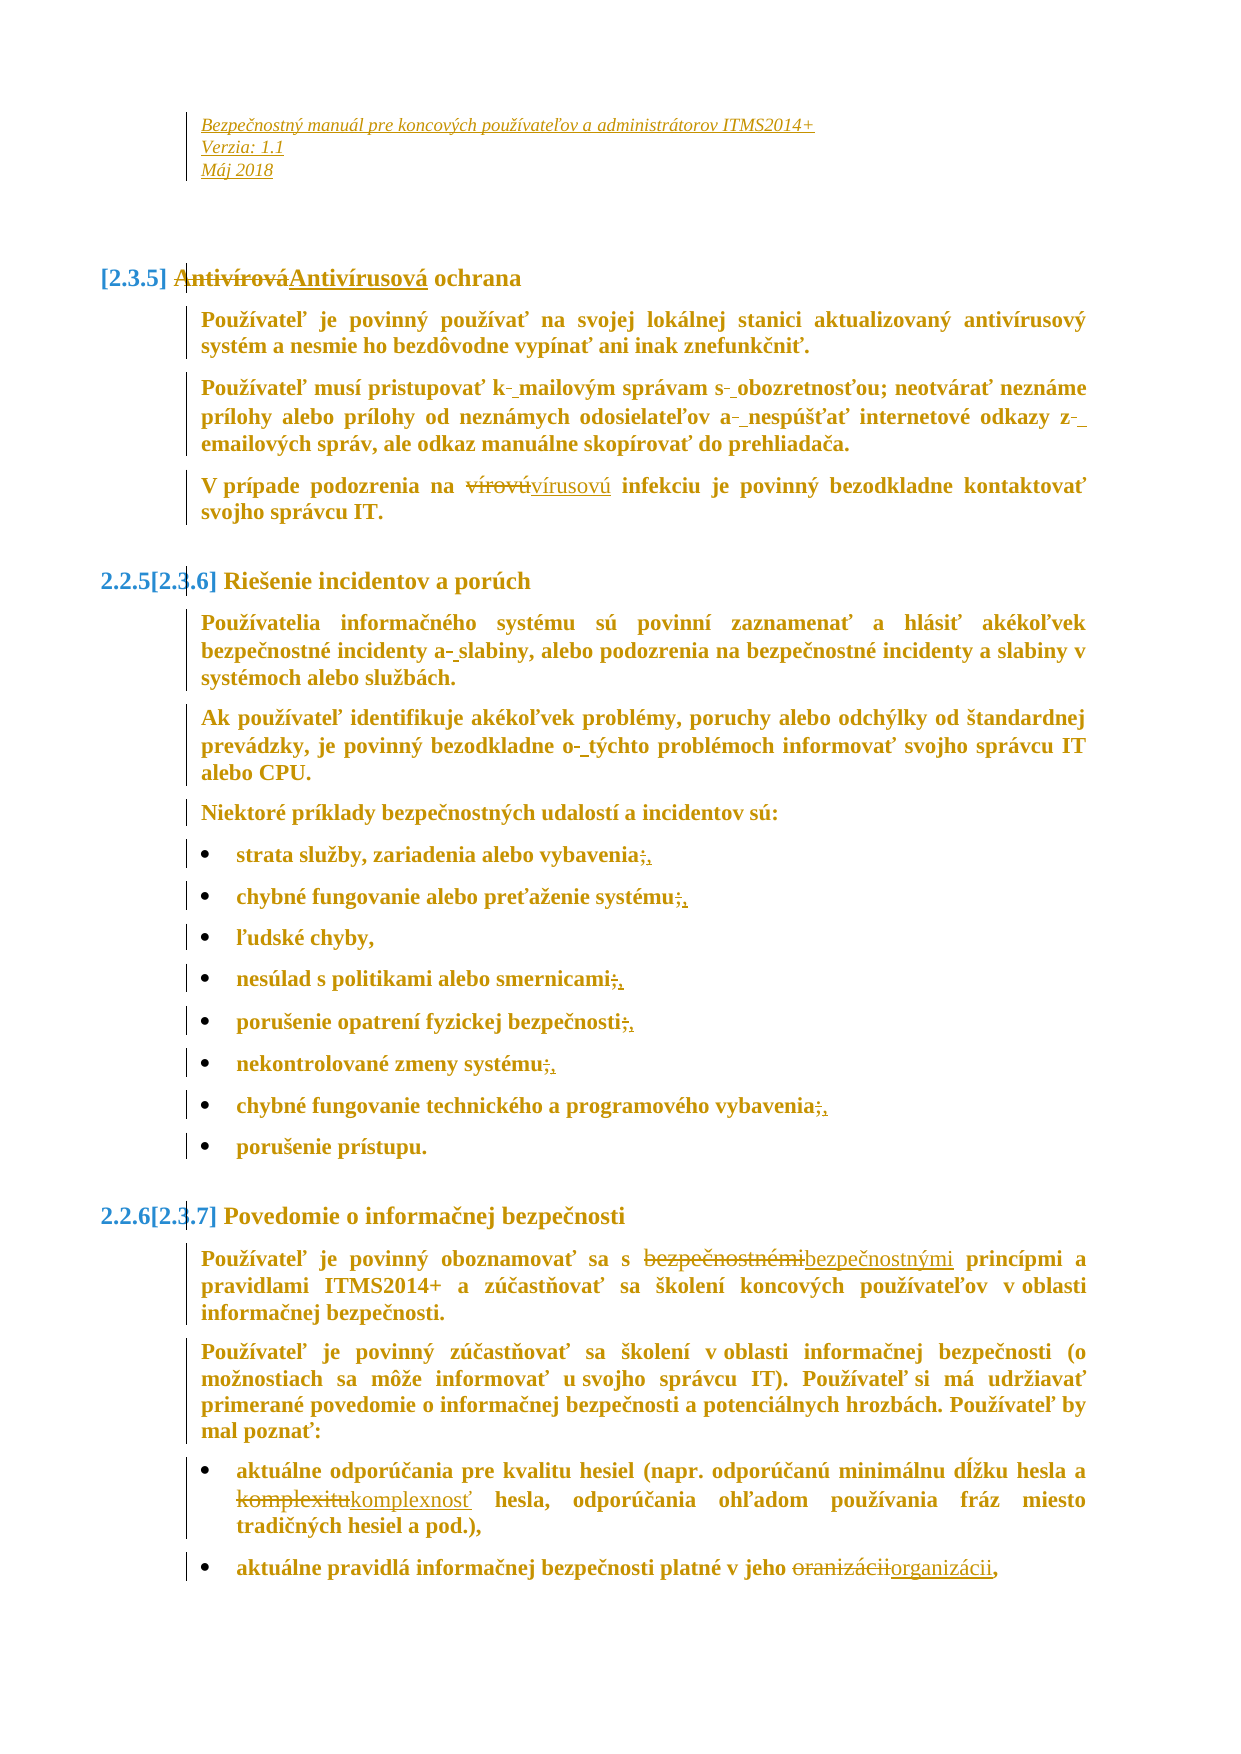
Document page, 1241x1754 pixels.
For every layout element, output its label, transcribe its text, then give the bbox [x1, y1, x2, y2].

text Používateľ je povinný oboznamovať sa s princípmi a pravidlami ITMS2014+ a zúčastňovať sa školení koncových používateľov v oblasti informačnej bezpečnosti. [201, 1243, 1087, 1325]
text Používateľ musí pristupovať kmailovým správam sobozretnosťou; neotvárať neznáme prílohy alebo prílohy od neznámych odosielateľov anespúšťať internetové odkazy zemailových správ, ale odkaz manuálne skopírovať do prehliadača. [201, 372, 1087, 456]
text Niektoré príklady bezpečnostných udalostí a incidentov sú: [201, 799, 1087, 826]
list chybné fungovanie technického a programového vybavenia [201, 1090, 1087, 1119]
list aktuálne pravidlá informačnej bezpečnosti platné v jeho , [201, 1552, 1087, 1581]
subtitle Povedomie o informačnej bezpečnosti [100, 1201, 186, 1230]
list nekontrolované zmeny systému [201, 1048, 1087, 1077]
subtitle Riešenie incidentov a porúch [187, 566, 1087, 596]
subtitle ochrana [187, 263, 1087, 292]
text Používateľ je povinný zúčastňovať sa školení v oblasti informačnej bezpečnosti (o možnostiach sa môže informovať u svojho správcu IT). Používateľ si má udržiavať primerané povedomie o informačnej bezpečnosti a potenciálnych hrozbách. Používateľ by mal poznať: [201, 1338, 1087, 1444]
subtitle ochrana [100, 263, 186, 292]
subtitle Riešenie incidentov a porúch [100, 566, 186, 596]
list porušenie prístupu. [201, 1133, 1087, 1159]
subtitle Povedomie o informačnej bezpečnosti [187, 1201, 1087, 1230]
text Používateľ je povinný používať na svojej lokálnej stanici aktualizovaný antivírusový systém a nesmie ho bezdôvodne vypínať ani inak znefunkčniť. [201, 306, 1087, 359]
list chybné fungovanie alebo preťaženie systému [201, 881, 1087, 910]
text Ak používateľ identifikuje akékoľvek problémy, poruchy alebo odchýlky od štandardnej prevádzky, je povinný bezodkladne otýchto problémoch informovať svojho správcu IT alebo CPU. [201, 704, 1087, 786]
list aktuálne odporúčania pre kvalitu hesiel (napr. odporúčanú minimálnu dĺžku hesla a hesla, odporúčania ohľadom používania fráz miesto tradičných hesiel a pod.), [201, 1457, 1087, 1539]
list ľudské chyby, [201, 924, 1087, 950]
list porušenie opatrení fyzickej bezpečnosti [201, 1006, 1087, 1034]
text Používatelia informačného systému sú povinní zaznamenať a hlásiť akékoľvek bezpečnostné incidenty aslabiny, alebo podozrenia na bezpečnostné incidenty a slabiny v systémoch alebo službách. [201, 609, 1087, 691]
list nesúlad s politikami alebo smernicami [201, 963, 1087, 992]
text V prípade podozrenia na infekciu je povinný bezodkladne kontaktovať svojho správcu IT. [201, 470, 1087, 525]
list strata služby, zariadenia alebo vybavenia [201, 839, 1087, 868]
